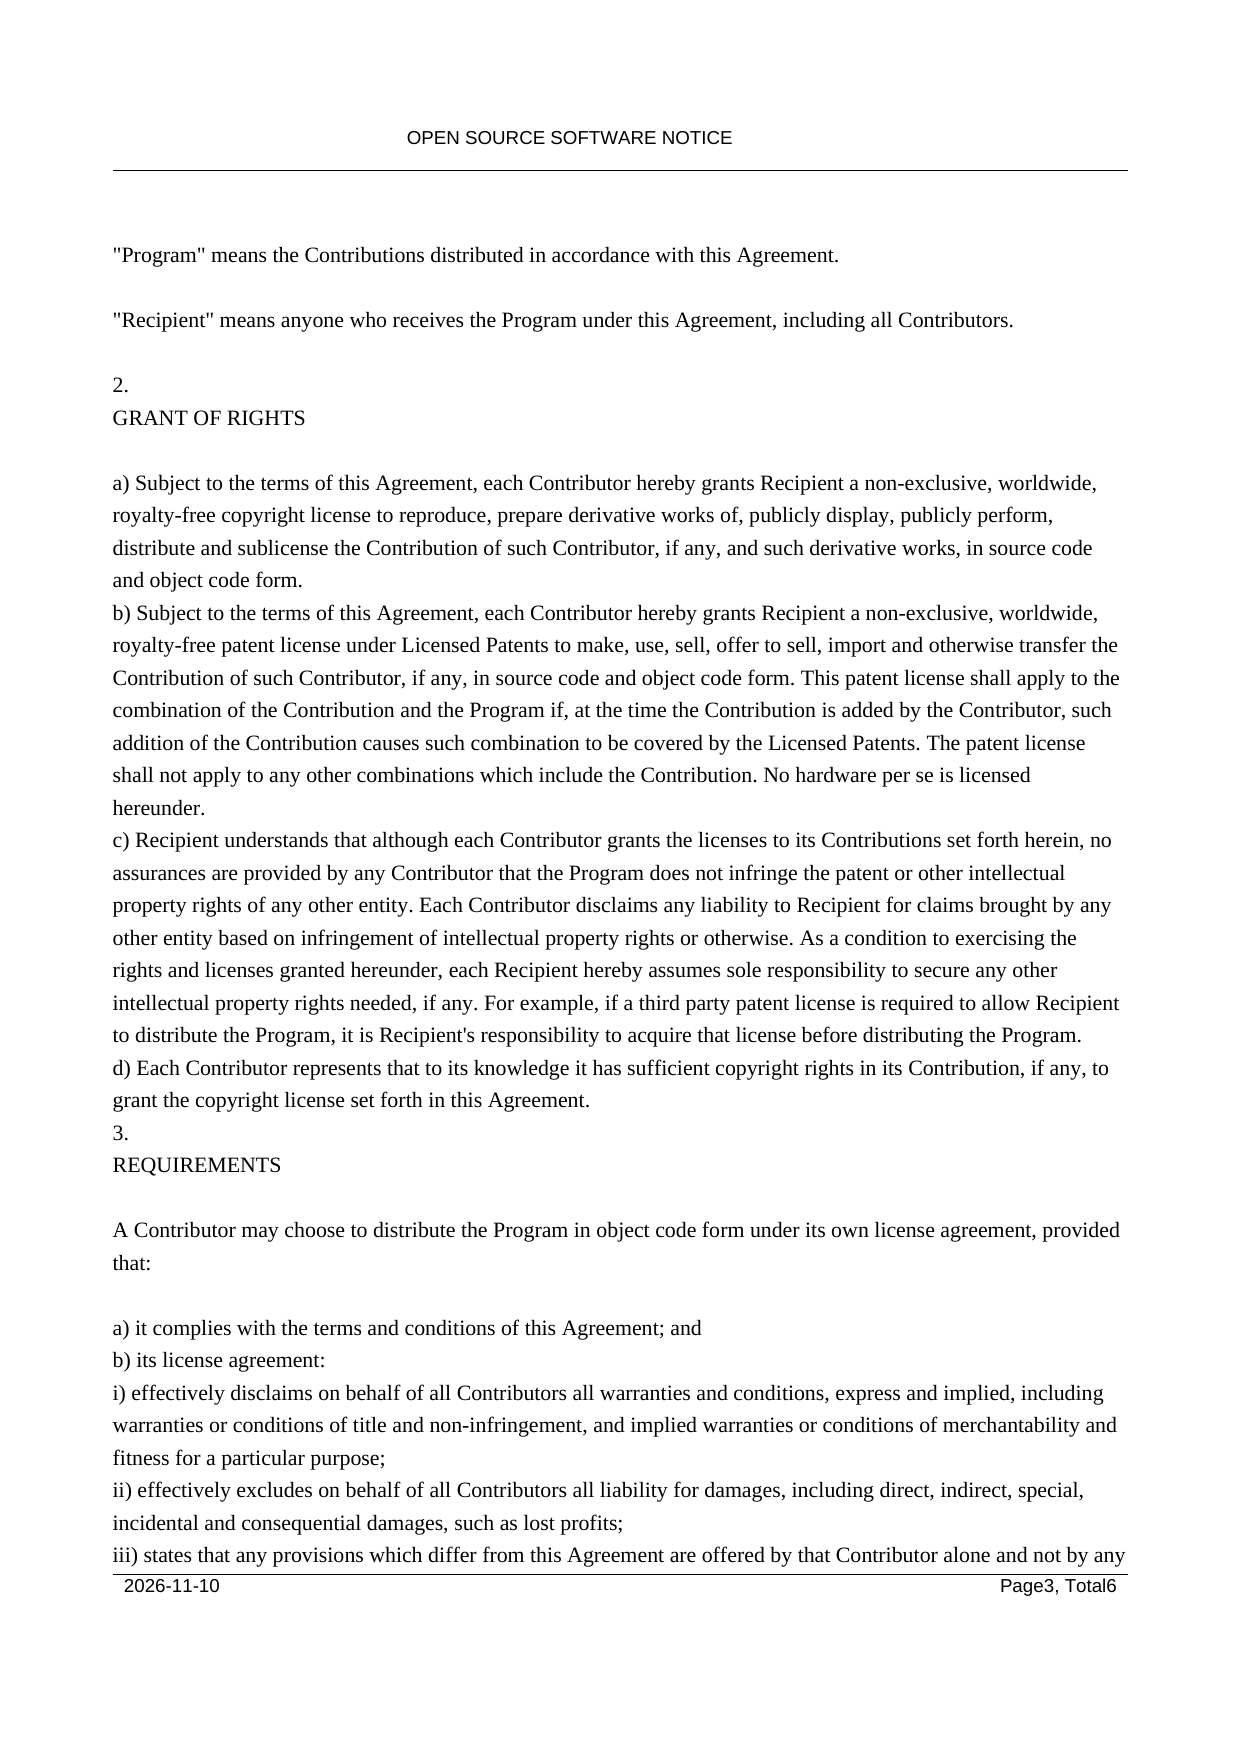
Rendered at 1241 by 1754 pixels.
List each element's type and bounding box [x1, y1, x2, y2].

text [112, 206, 1128, 1571]
